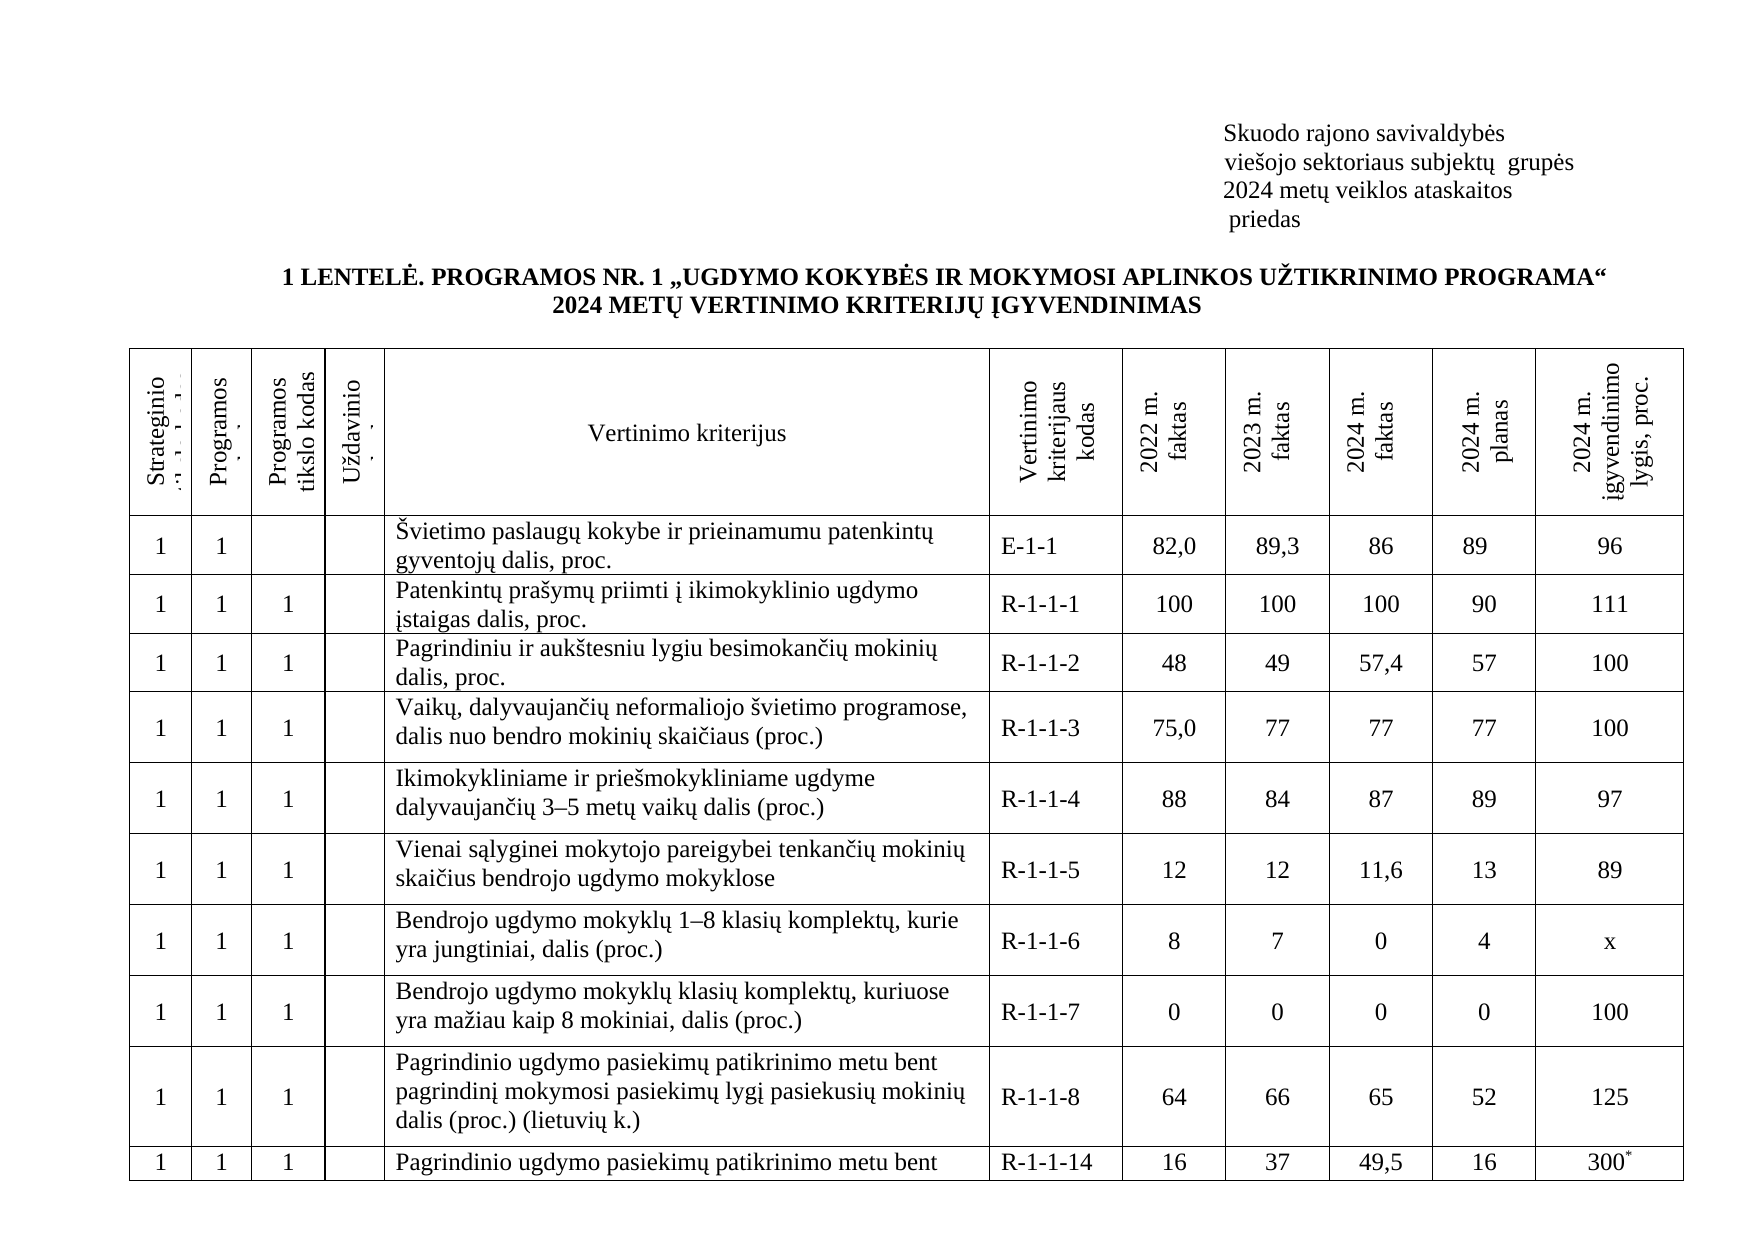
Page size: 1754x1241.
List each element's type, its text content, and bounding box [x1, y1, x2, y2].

table_cell 52 [1433, 1047, 1535, 1146]
table_cell [326, 692, 384, 762]
table_cell [326, 634, 384, 691]
table_cell 300* [1536, 1147, 1683, 1180]
table_cell 49 [1226, 634, 1329, 691]
table_cell [326, 1147, 384, 1180]
table_cell 87 [1330, 763, 1432, 833]
table_cell 65 [1330, 1047, 1432, 1146]
table_cell Patenkintų prašymų priimti į ikimokyklinio ugdymo įstaigas dalis, proc. [385, 575, 989, 632]
table_header 2022 m. faktas [1123, 349, 1225, 515]
table_cell 1 [252, 634, 324, 691]
table_cell 89 [1433, 763, 1535, 833]
table_cell 12 [1123, 834, 1225, 904]
text 2024 metų veiklos ataskaitos [118, 176, 1636, 204]
table_cell E-1-1 [990, 516, 1122, 574]
text 2024 METŲ VERTINIMO KRITERIJŲ ĮGYVENDINIMAS [118, 291, 1636, 319]
table_cell 1 [130, 905, 191, 975]
table_header Programos tikslo kodas [252, 349, 324, 515]
table_cell 89 [1536, 834, 1683, 904]
table_cell [326, 976, 384, 1046]
table_cell 82,0 [1123, 516, 1225, 574]
table_cell 1 [252, 575, 324, 632]
table_cell 88 [1123, 763, 1225, 833]
table_cell 1 [252, 692, 324, 762]
table_cell 1 [192, 834, 251, 904]
table_header Strateginio tikslo kodas [130, 349, 191, 515]
table_cell 49,5 [1330, 1147, 1432, 1180]
table_header Uždavinio kodas [326, 349, 384, 515]
table_header Vertinimo kriterijus [385, 349, 989, 515]
table_cell 1 [192, 1147, 251, 1180]
table_cell 77 [1226, 692, 1329, 762]
table_header 2024 m. faktas [1330, 349, 1432, 515]
table_cell 1 [130, 834, 191, 904]
table_cell 1 [252, 763, 324, 833]
table_cell [252, 516, 324, 574]
table_cell Pagrindiniu ir aukštesniu lygiu besimokančių mokinių dalis, proc. [385, 634, 989, 691]
table_cell 1 [130, 1147, 191, 1180]
table_cell 100 [1536, 634, 1683, 691]
table_header 2023 m. faktas [1226, 349, 1329, 515]
table_cell 1 [252, 1147, 324, 1180]
table_cell 96 [1536, 516, 1683, 574]
table_cell 1 [192, 1047, 251, 1146]
table_cell 0 [1123, 976, 1225, 1046]
table_cell [326, 516, 384, 574]
table_cell 48 [1123, 634, 1225, 691]
table_cell 1 [130, 763, 191, 833]
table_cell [385, 1147, 989, 1180]
table_cell 16 [1123, 1147, 1225, 1180]
text 1 LENTELĖ. PROGRAMOS NR. 1 „UGDYMO KOKYBĖS IR MOKYMOSI APLINKOS UŽTIKRINIMO PROGRAMA“ [118, 262, 1636, 291]
table_cell 77 [1433, 692, 1535, 762]
table_cell 1 [130, 692, 191, 762]
table_header Vertinimo kriterijaus kodas [990, 349, 1122, 515]
table_cell 66 [1226, 1047, 1329, 1146]
table_cell 0 [1330, 905, 1432, 975]
table_cell 125 [1536, 1047, 1683, 1146]
table_cell [326, 763, 384, 833]
table_cell 75,0 [1123, 692, 1225, 762]
table_cell R-1-1-8 [990, 1047, 1122, 1146]
table_cell 1 [192, 516, 251, 574]
text priedas [118, 204, 1636, 233]
table_cell 100 [1123, 575, 1225, 632]
table_cell 89 [1433, 516, 1535, 574]
table_cell 0 [1226, 976, 1329, 1046]
table_cell 1 [192, 692, 251, 762]
table_header Programos kodas [192, 349, 251, 515]
table_cell 16 [1433, 1147, 1535, 1180]
table_cell R-1-1-5 [990, 834, 1122, 904]
table_cell 86 [1330, 516, 1432, 574]
table_cell 1 [130, 1047, 191, 1146]
table_cell 1 [192, 575, 251, 632]
table_cell 12 [1226, 834, 1329, 904]
table_cell 100 [1536, 976, 1683, 1046]
table_cell 1 [192, 763, 251, 833]
table_cell 77 [1330, 692, 1432, 762]
table_cell 64 [1123, 1047, 1225, 1146]
table_cell 97 [1536, 763, 1683, 833]
table_cell Švietimo paslaugų kokybe ir prieinamumu patenkintų gyventojų dalis, proc. [385, 516, 989, 574]
table_cell 100 [1330, 575, 1432, 632]
table_cell 1 [192, 905, 251, 975]
table_cell 0 [1433, 976, 1535, 1046]
table_cell 1 [130, 516, 191, 574]
table_cell 100 [1536, 692, 1683, 762]
table_cell 8 [1123, 905, 1225, 975]
table_cell R-1-1-4 [990, 763, 1122, 833]
table_cell R-1-1-7 [990, 976, 1122, 1046]
table_cell Bendrojo ugdymo mokyklų klasių komplektų, kuriuose yra mažiau kaip 8 mokiniai, dalis (proc.) [385, 976, 989, 1046]
table_cell R-1-1-1 [990, 575, 1122, 632]
table_cell Pagrindinio ugdymo pasiekimų patikrinimo metu bent pagrindinį mokymosi pasiekimų lygį pasiekusių mokinių dalis (proc.) (lietuvių k.) [385, 1047, 989, 1146]
table_cell 1 [192, 976, 251, 1046]
table_cell Vaikų, dalyvaujančių neformaliojo švietimo programose, dalis nuo bendro mokinių skaičiaus (proc.) [385, 692, 989, 762]
table_cell 89,3 [1226, 516, 1329, 574]
table_cell 84 [1226, 763, 1329, 833]
table_cell 0 [1330, 976, 1432, 1046]
text Skuodo rajono savivaldybės [1063, 118, 1636, 147]
text viešojo sektoriaus subjektų grupės [118, 147, 1636, 176]
table_cell R-1-1-2 [990, 634, 1122, 691]
table_cell 57 [1433, 634, 1535, 691]
table_cell 1 [130, 634, 191, 691]
table_cell x [1536, 905, 1683, 975]
table_cell 7 [1226, 905, 1329, 975]
table_cell 1 [252, 976, 324, 1046]
table_cell Bendrojo ugdymo mokyklų 1–8 klasių komplektų, kurie yra jungtiniai, dalis (proc.) [385, 905, 989, 975]
table_cell 11,6 [1330, 834, 1432, 904]
table_cell 1 [130, 976, 191, 1046]
table_cell 37 [1226, 1147, 1329, 1180]
table_cell R-1-1-6 [990, 905, 1122, 975]
table_cell [326, 905, 384, 975]
table_cell 1 [252, 834, 324, 904]
table_cell 1 [192, 634, 251, 691]
table_cell Ikimokykliniame ir priešmokykliniame ugdyme dalyvaujančių 3–5 metų vaikų dalis (proc.) [385, 763, 989, 833]
table_cell 1 [252, 905, 324, 975]
table_cell 57,4 [1330, 634, 1432, 691]
table_header 2024 m. įgyvendinimo lygis, proc. [1536, 349, 1683, 515]
table_cell 90 [1433, 575, 1535, 632]
table_cell 1 [252, 1047, 324, 1146]
table_cell 111 [1536, 575, 1683, 632]
table_cell R-1-1-3 [990, 692, 1122, 762]
table_cell [326, 575, 384, 632]
table_cell 1 [130, 575, 191, 632]
table_cell Vienai sąlyginei mokytojo pareigybei tenkančių mokinių skaičius bendrojo ugdymo mokyklose [385, 834, 989, 904]
table_cell [326, 1047, 384, 1146]
table_cell R-1-1-14 [990, 1147, 1122, 1180]
table_cell [326, 834, 384, 904]
table_cell 100 [1226, 575, 1329, 632]
table_cell 13 [1433, 834, 1535, 904]
table_cell 4 [1433, 905, 1535, 975]
table_header 2024 m. planas [1433, 349, 1535, 515]
